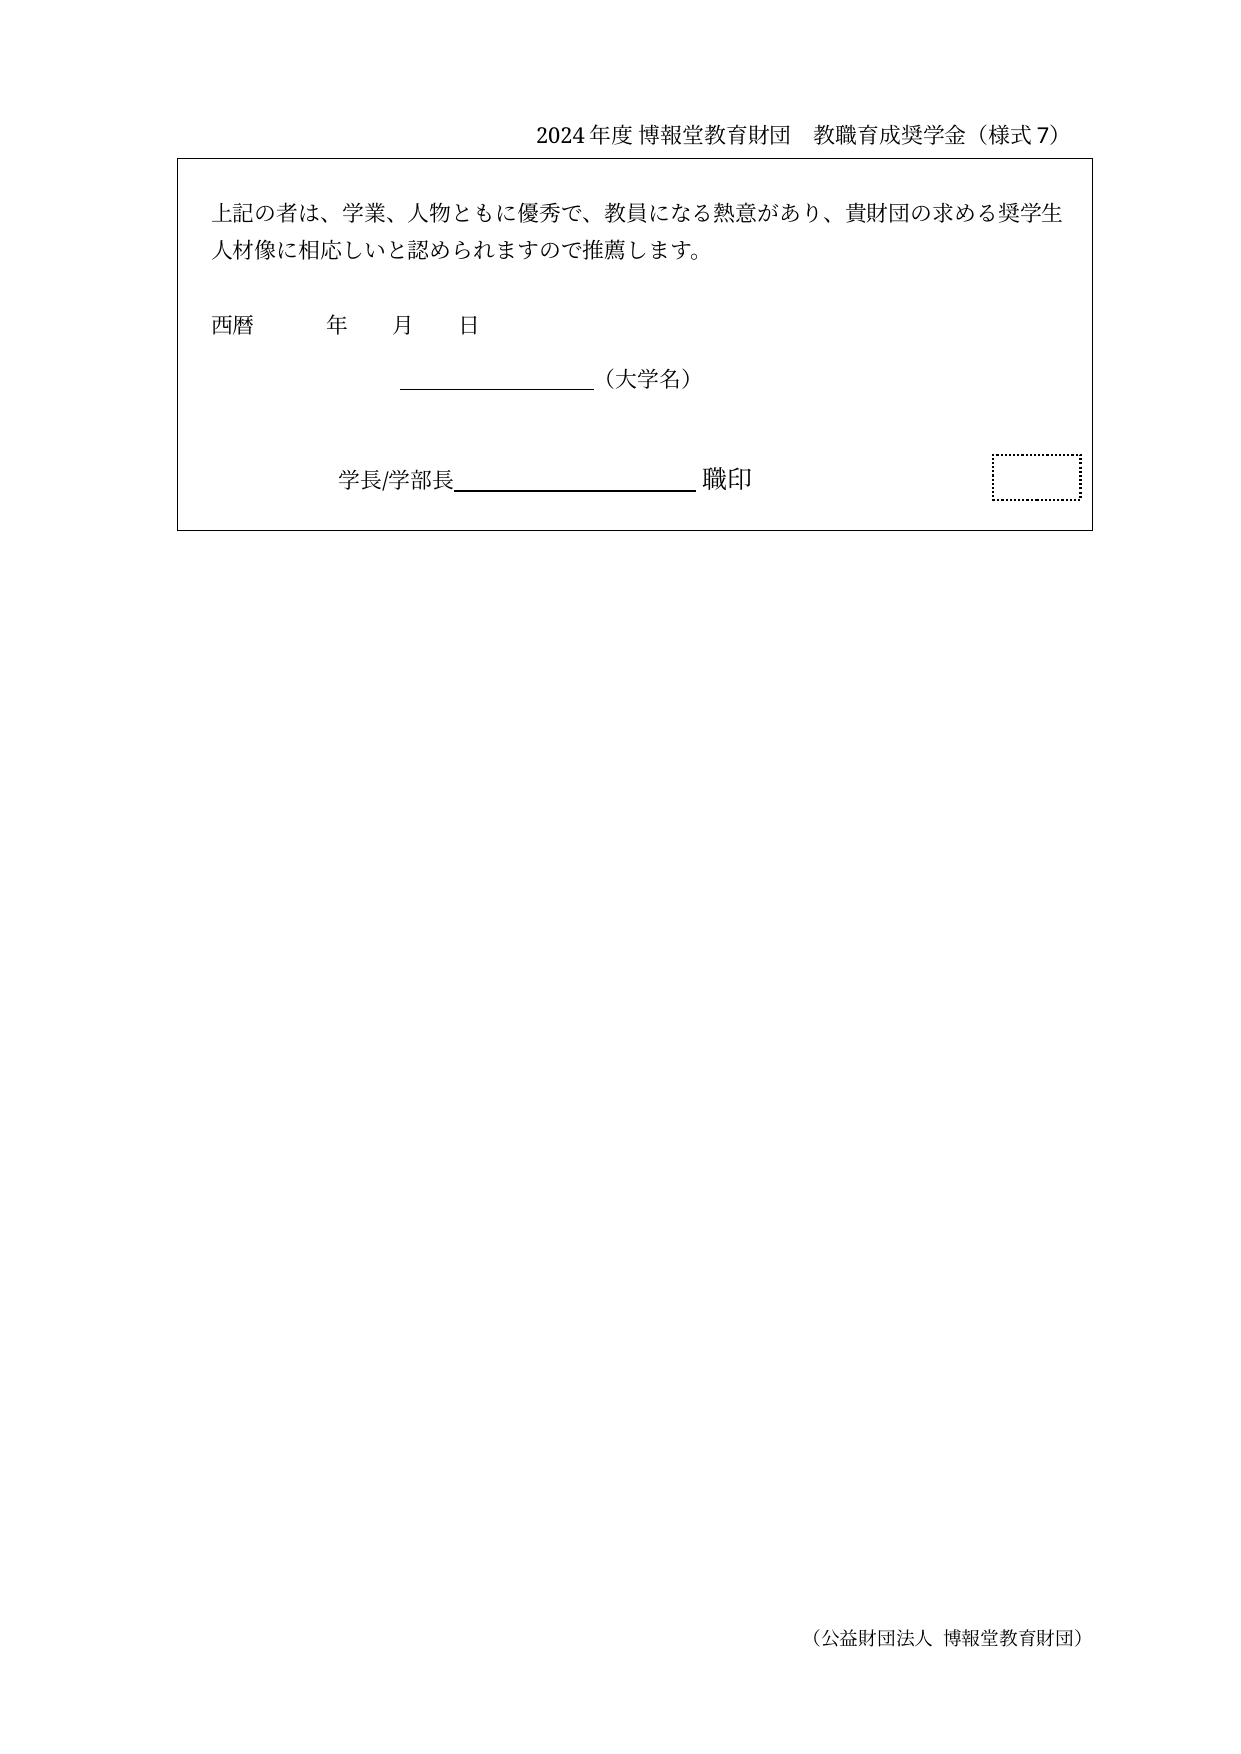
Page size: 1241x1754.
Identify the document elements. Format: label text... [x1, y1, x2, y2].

table_cell 上記の者は、学業、人物ともに優秀で、教員になる熱意があり、貴財団の求める奨学生 人材像に相応しいと認められますので推薦します。 西暦 年 月 日 （大学名） 学長/学部長 職印 [178, 159, 1092, 530]
